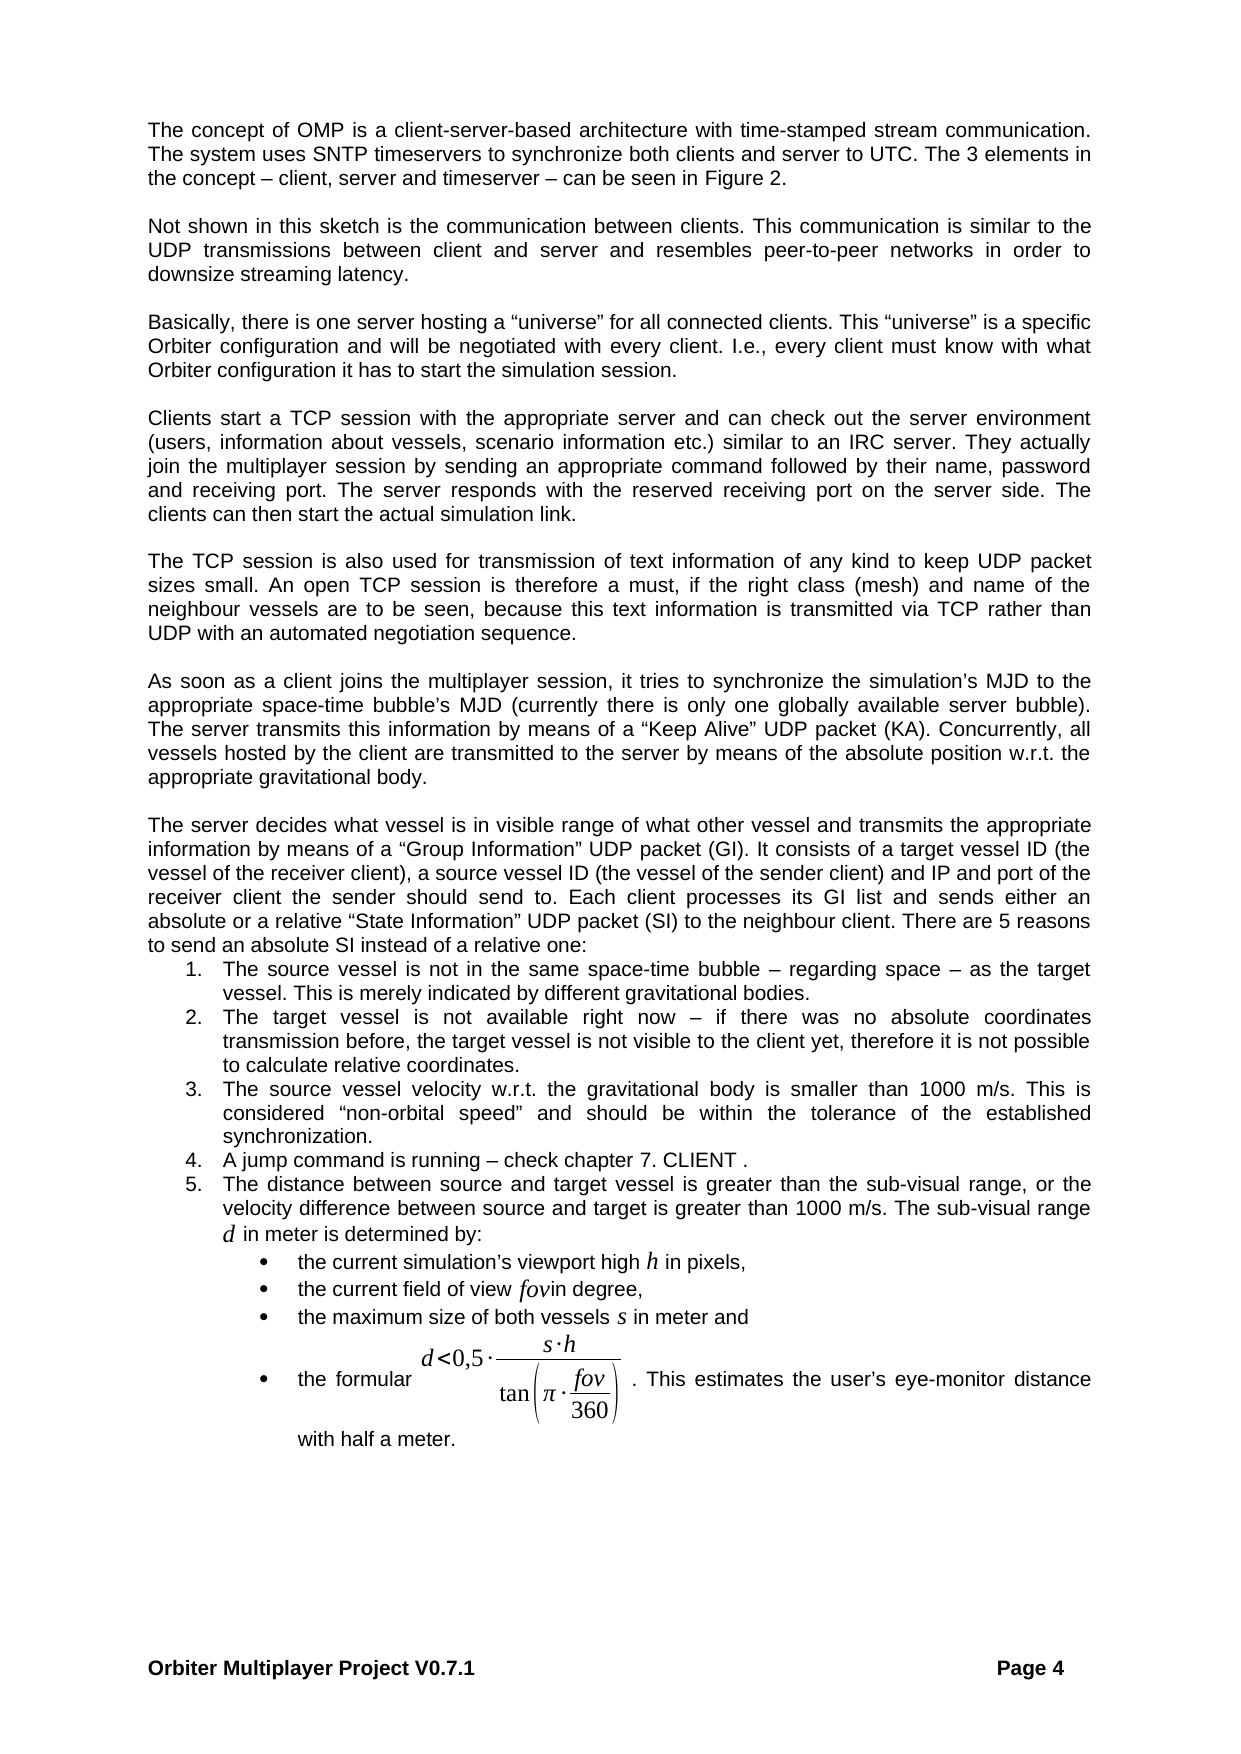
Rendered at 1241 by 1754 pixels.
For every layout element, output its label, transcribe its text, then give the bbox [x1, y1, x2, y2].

text Clients start a TCP session with the appropriate server and can check out the server environment (users, information about vessels, scenario information etc.) similar to an IRC server. They actually join the multiplayer session by sending an appropriate command followed by their name, password and receiving port. The server responds with the reserved receiving port on the server side. The clients can then start the actual simulation link. [148, 406, 1092, 525]
list the formular . This estimates the user’s eye-monitor distance with half a meter. [260, 1331, 1092, 1451]
text The server decides what vessel is in visible range of what other vessel and transmits the appropriate information by means of a “Group Information” UDP packet (GI). It consists of a target vessel ID (the vessel of the receiver client), a source vessel ID (the vessel of the sender client) and IP and port of the receiver client the sender should send to. Each client processes its GI list and sends either an absolute or a relative “State Information” UDP packet (SI) to the neighbour client. There are 5 reasons to send an absolute SI instead of a relative one: [148, 813, 1092, 957]
list the current field of view in degree, [260, 1275, 1092, 1303]
list the maximum size of both vessels in meter and [260, 1303, 1092, 1331]
text Basically, there is one server hosting a “universe” for all connected clients. This “universe” is a specific Orbiter configuration and will be negotiated with every client. I.e., every client must know with what Orbiter configuration it has to start the simulation session. [148, 310, 1092, 382]
list The target vessel is not available right now – if there was no absolute coordinates transmission before, the target vessel is not visible to the client yet, therefore it is not possible to calculate relative coordinates. [185, 1004, 1092, 1076]
list The source vessel is not in the same space-time bubble – regarding space – as the target vessel. This is merely indicated by different gravitational bodies. [185, 957, 1092, 1004]
list The source vessel velocity w.r.t. the gravitational body is smaller than 1000 m/s. This is considered “non-orbital speed” and should be within the tolerance of the established synchronization. [185, 1076, 1092, 1148]
list A jump command is running – check chapter 7. CLIENT . [185, 1148, 1092, 1172]
list the current simulation’s viewport high in pixels, [260, 1248, 1092, 1275]
text Not shown in this sketch is the communication between clients. This communication is similar to the UDP transmissions between client and server and resembles peer-to-peer networks in order to downsize streaming latency. [148, 214, 1092, 286]
text The TCP session is also used for transmission of text information of any kind to keep UDP packet sizes small. An open TCP session is therefore a must, if the right class (mesh) and name of the neighbour vessels are to be seen, because this text information is transmitted via TCP rather than UDP with an automated negotiation sequence. [148, 549, 1092, 645]
text As soon as a client joins the multiplayer session, it tries to synchronize the simulation’s MJD to the appropriate space-time bubble’s MJD (currently there is only one globally available server bubble). The server transmits this information by means of a “Keep Alive” UDP packet (KA). Concurrently, all vessels hosted by the client are transmitted to the server by means of the absolute position w.r.t. the appropriate gravitational body. [148, 669, 1092, 789]
list The distance between source and target vessel is greater than the sub-visual range, or the velocity difference between source and target is greater than 1000 m/s. The sub-visual range in meter is determined by: [185, 1172, 1092, 1248]
